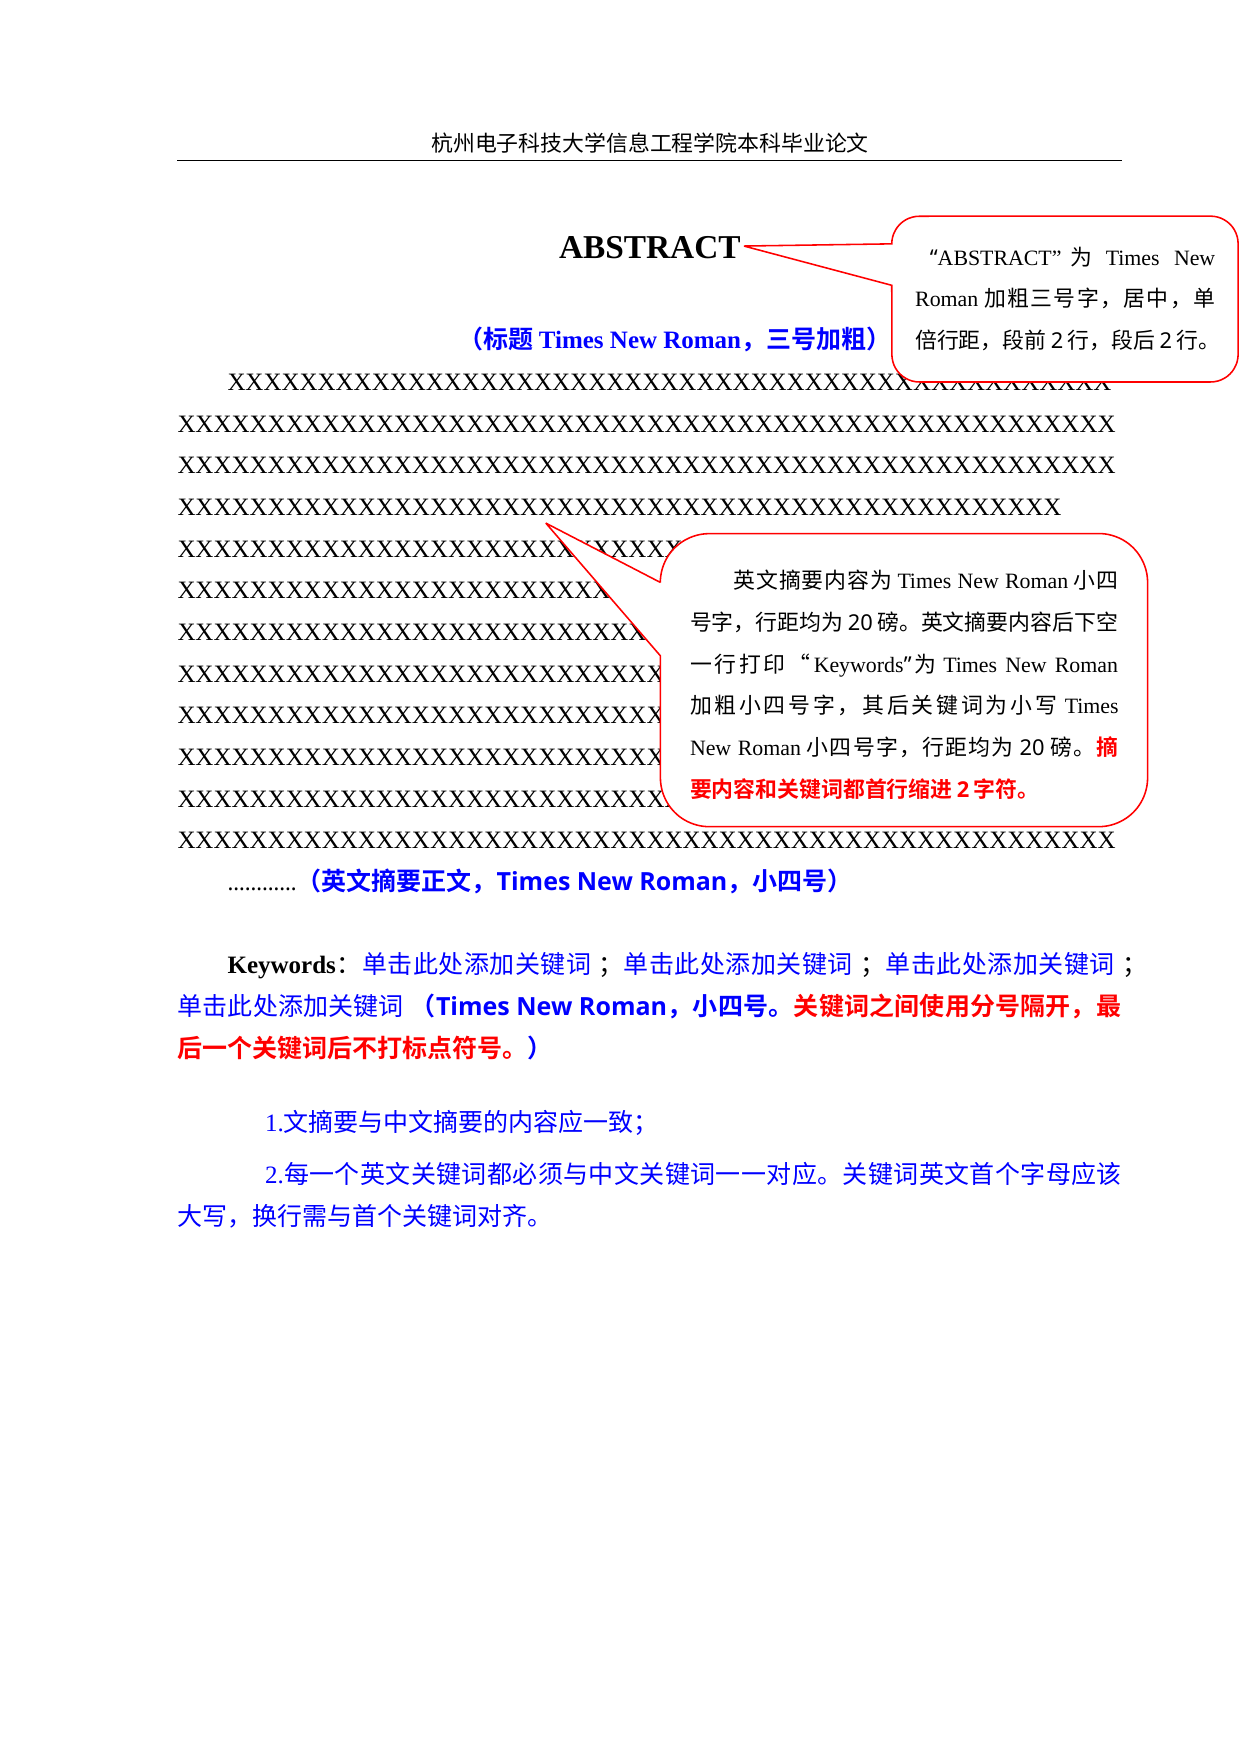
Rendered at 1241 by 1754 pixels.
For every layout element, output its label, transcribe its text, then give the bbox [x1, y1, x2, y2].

text XXXXXXXXXXXXXXXXXXXXXXXXXXXXXXXXXXXXXXXXXXXXXXXXXXXXXXXXXXXXXXXXXXXXXXXXXXXXXXXXXXXXXXXXXXXXXXXXXXXXXXXX [177, 732, 676, 816]
text XXXXXXXXXXXXXXXXXXXXXXXXXXXXXXXXXXXXXXXXXXXXXXXXXXXXXXXXXXXXXXXXXXXXXXXXXXXXXXXXXXXXXXXXXXXXXXXXXXXXXXXX [552, 524, 1122, 580]
text XXXXXXXXXXXXXXXXXXXXXXXXXXXXXXXXXXXXXXXXXXXXXXXXXXXXXXXXXXXXXXXXXXXXXXXXXXXXXXXXXXXXXXXXXXXXXXXXXXXXXXXX [177, 524, 616, 607]
text XXXXXXXXXXXXXXXXXXXXXXXXXXXXXXXXXXXXXXXXXXXXXXXXXXXXXXXXXXXXXXXXXXXXXXXXXXXXXXXXXXXXXXXXXXXXXXXXXXXXXXXX [177, 649, 659, 732]
text XXXXXXXXXXXXXXXXXXXXXXXXXXXXXXXXXXXXXXXXXXXXXXXXXXXX [177, 607, 652, 649]
text XXXXXXXXXXXXXXXXXXXXXXXXXXXXXXXXXXXXXXXXXXXXXXXXXXXXXXXXXXXXXXXXXXXXXXXXXXXXXXXXXXXXXXXXXXXXXXXXXXXXXXXXXXXXXXXXXXXXXXXXXXXXXXXXXXXXXXXXXXXXXXXXXXXXXXXXX [177, 399, 1122, 524]
text 1.文摘要与中文摘要的内容应一致； [177, 1103, 1122, 1139]
text 2.每一个英文关键词都必须与中文关键词一一对应。关键词英文首个字母应该大写，换行需与首个关键词对齐。 [177, 1150, 1122, 1233]
text …………（英文摘要正文，Times New Roman，小四号） [177, 857, 1122, 899]
text XXXXXXXXXXXXXXXXXXXXXXXXXXXXXXXXXXXXXXXXXXXXXXXXX [177, 357, 1122, 399]
text XXXXXXXXXXXXXXXXXXXXXXXXXXXXXXXXXXXXXXXXXXXXXXXXXXXX [177, 816, 1122, 857]
text Keywords：；；；（Times New Roman，小四号。关键词之间使用分号隔开，最后一个关键词后不打标点符号。） [177, 941, 1122, 1066]
text ABSTRACT [177, 227, 895, 266]
text （标题Times New Roman，三号加粗） [177, 316, 891, 357]
